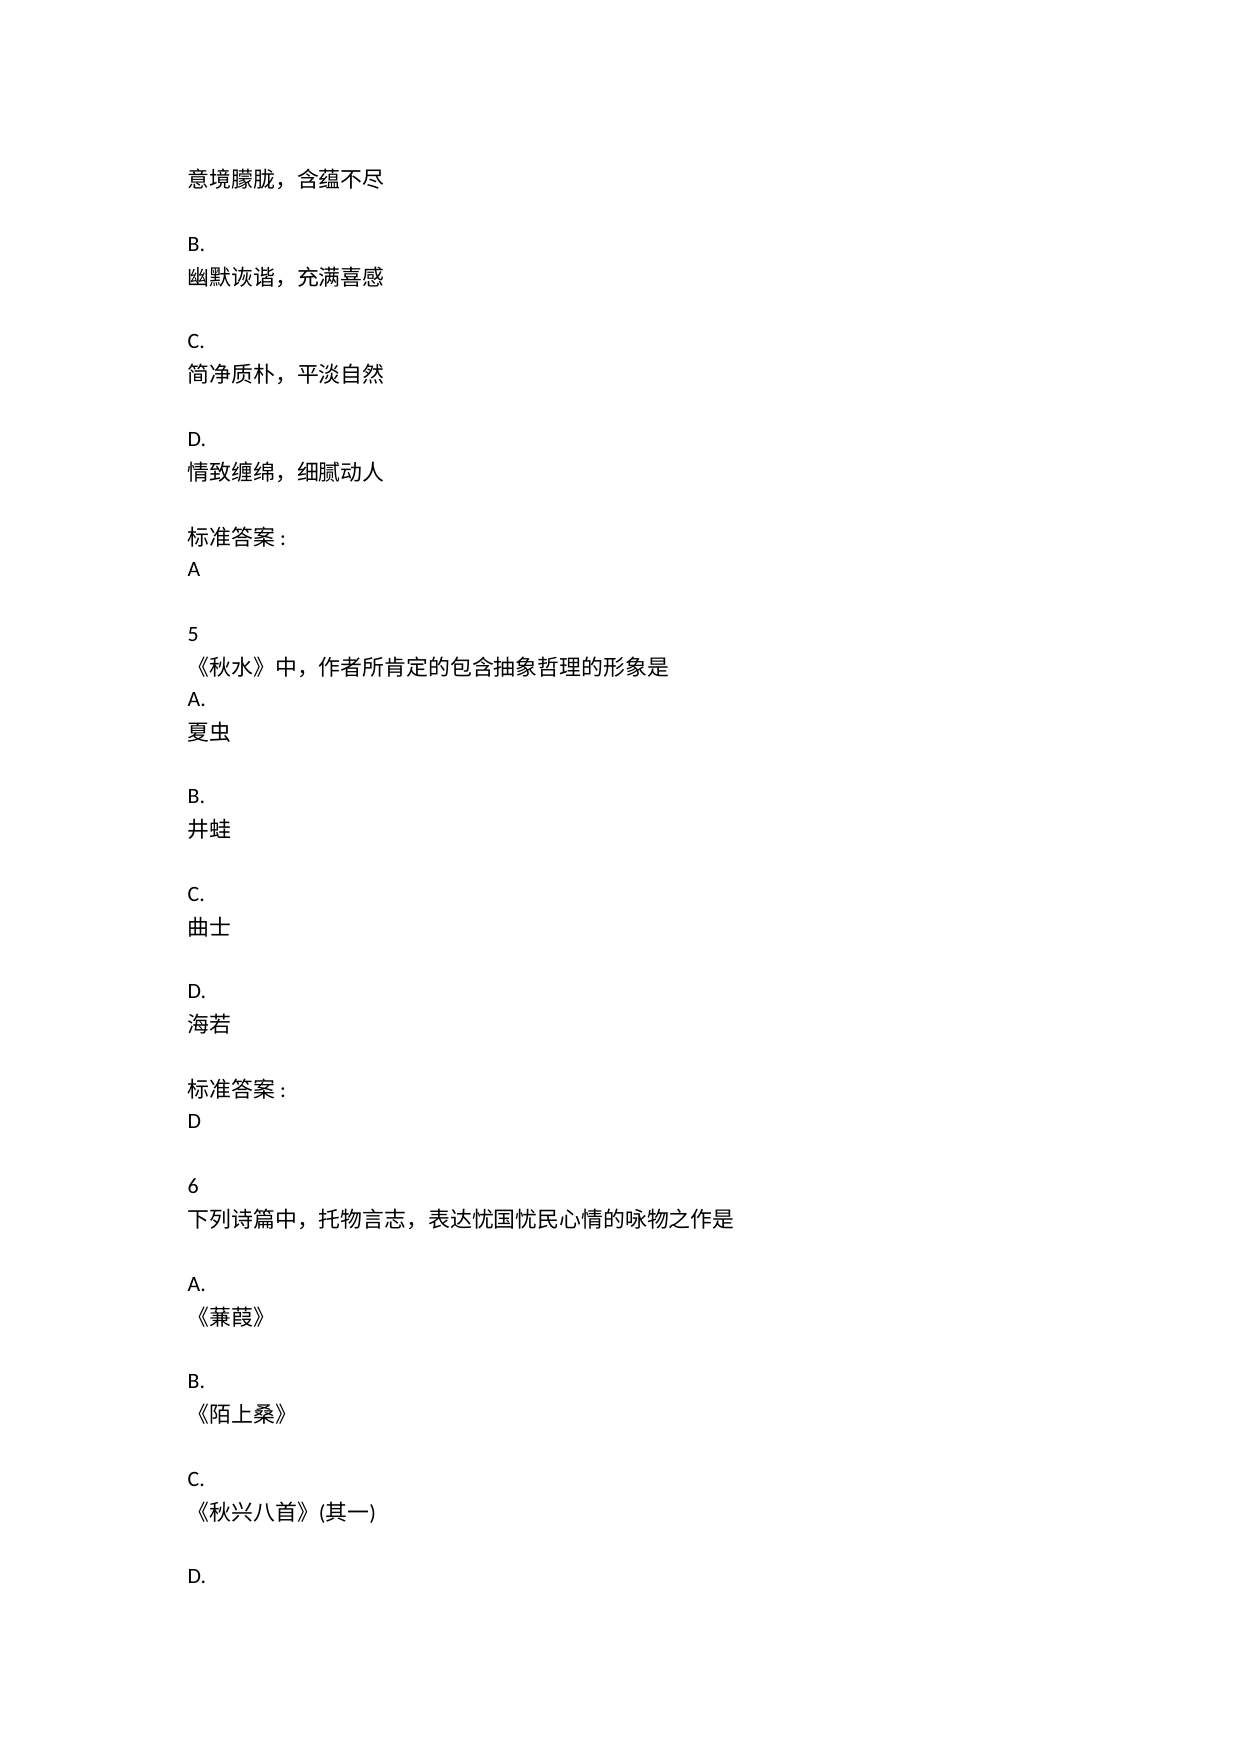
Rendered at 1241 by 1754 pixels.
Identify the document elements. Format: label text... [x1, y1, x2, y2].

text 标准答案 : [187, 1072, 1053, 1104]
text B. [187, 1364, 1053, 1397]
text D. [187, 1559, 1053, 1592]
text 《秋水》中，作者所肯定的包含抽象哲理的形象是 [187, 649, 1053, 682]
text 《陌上桑》 [187, 1397, 1053, 1429]
text A. [187, 682, 1053, 714]
text 夏虫 [187, 714, 1053, 747]
text D. [187, 422, 1053, 454]
text 简净质朴，平淡自然 [187, 357, 1053, 389]
text 5 [187, 617, 1053, 649]
text 6 [187, 1169, 1053, 1202]
text 海若 [187, 1007, 1053, 1039]
text D [187, 1104, 1053, 1137]
text 意境朦胧，含蕴不尽 [187, 162, 1053, 194]
text 幽默诙谐，充满喜感 [187, 259, 1053, 292]
text 《秋兴八首》(其一) [187, 1494, 1053, 1527]
text 情致缠绵，细腻动人 [187, 454, 1053, 487]
text A [187, 552, 1053, 584]
text 曲士 [187, 909, 1053, 942]
text 井蛙 [187, 812, 1053, 844]
text B. [187, 779, 1053, 812]
text C. [187, 877, 1053, 909]
text D. [187, 974, 1053, 1007]
text C. [187, 1462, 1053, 1494]
text A. [187, 1267, 1053, 1299]
text C. [187, 324, 1053, 357]
text 标准答案 : [187, 519, 1053, 552]
text 下列诗篇中，托物言志，表达忧国忧民心情的咏物之作是 [187, 1202, 1053, 1234]
text 《蒹葭》 [187, 1299, 1053, 1332]
text B. [187, 227, 1053, 259]
